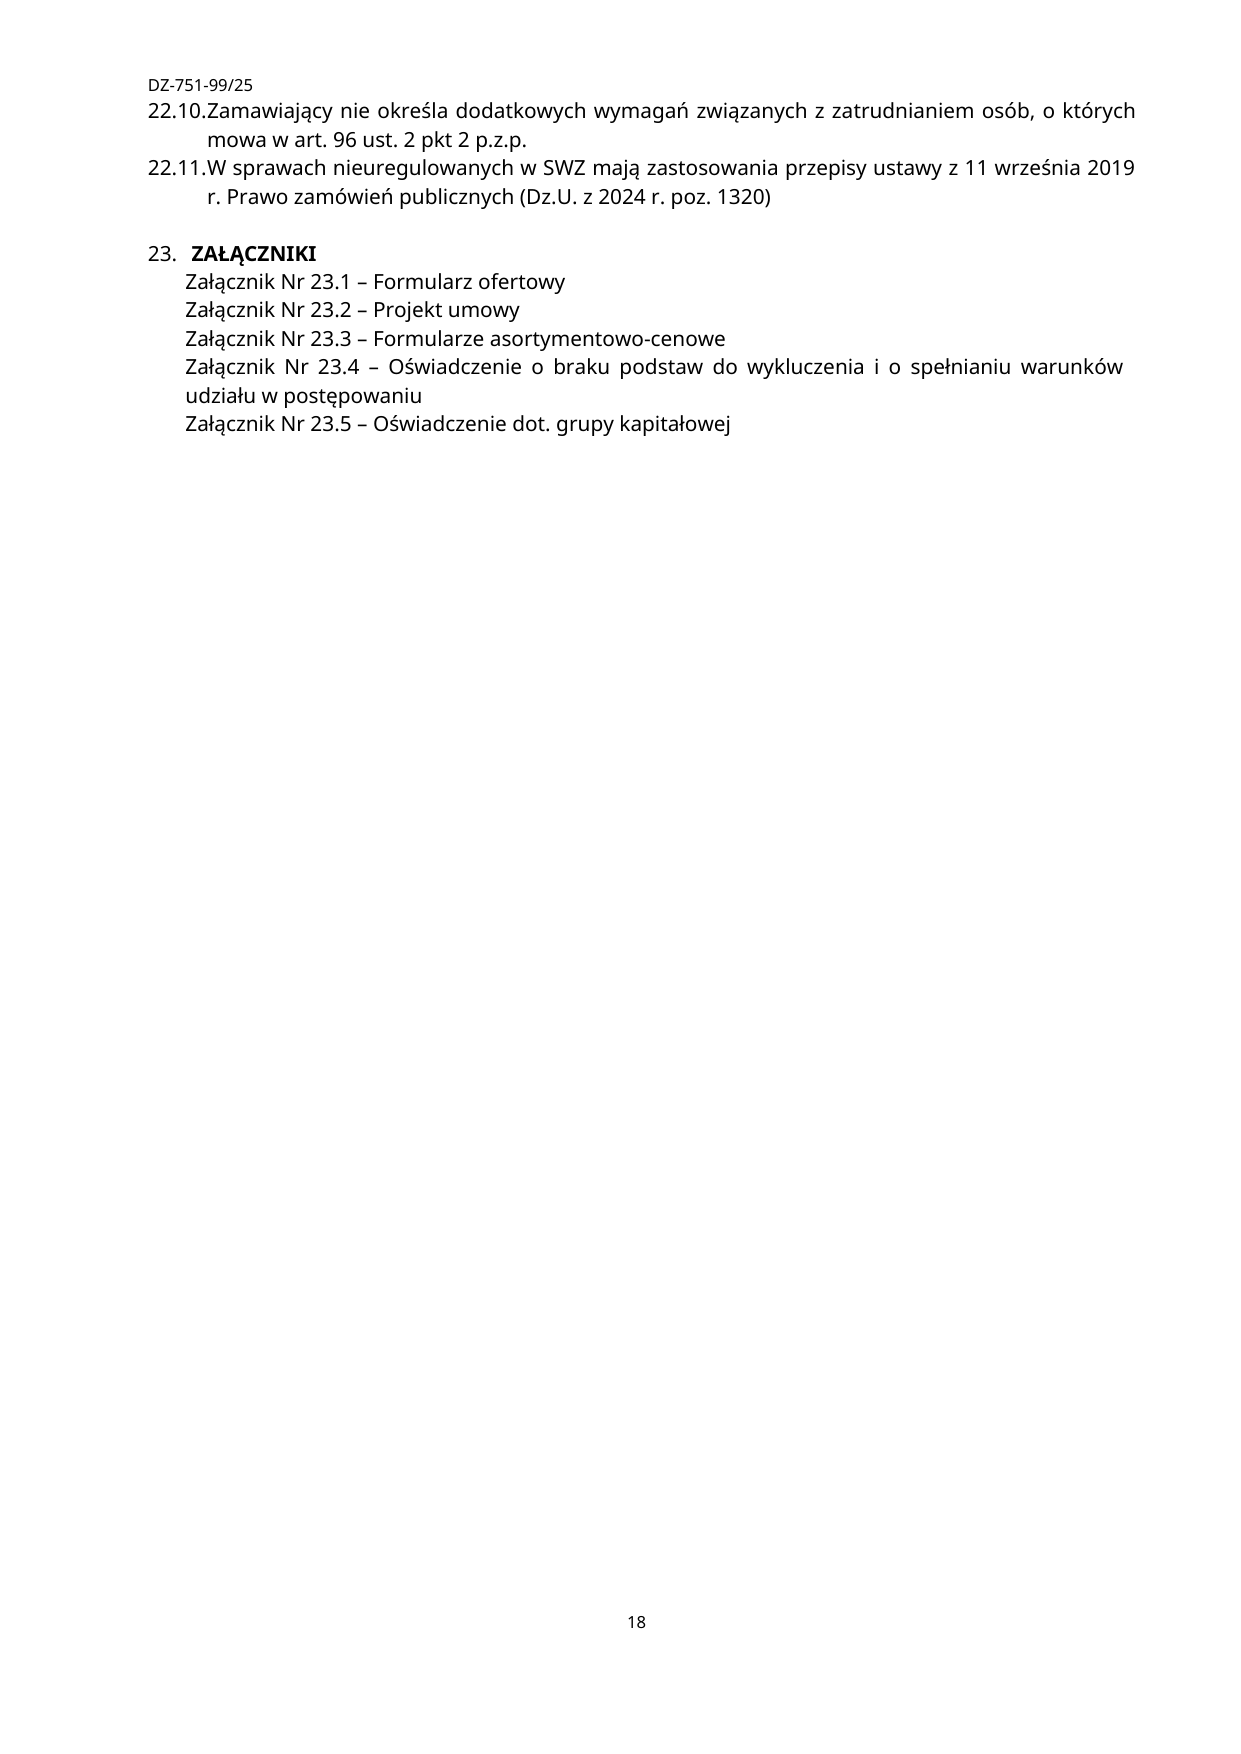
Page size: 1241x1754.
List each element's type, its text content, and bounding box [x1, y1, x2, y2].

text Załącznik Nr 23.3 – Formularze asortymentowo-cenowe [185, 324, 1125, 352]
text Załącznik Nr 23.2 – Projekt umowy [185, 296, 1125, 324]
text Załącznik Nr 23.4 – Oświadczenie o braku podstaw do wykluczenia i o spełnianiu warunków udziału w postępowaniu [185, 352, 1125, 409]
text Załącznik Nr 23.5 – Oświadczenie dot. grupy kapitałowej [185, 409, 1125, 438]
list W sprawach nieuregulowanych w SWZ mają zastosowania przepisy ustawy z 11 września 2019 r. Prawo zamówień publicznych (Dz.U. z 2024 r. poz. 1320) [148, 153, 1136, 210]
list Zamawiający nie określa dodatkowych wymagań związanych z zatrudnianiem osób, o których mowa w art. 96 ust. 2 pkt 2 p.z.p. [148, 97, 1136, 153]
list ZAŁĄCZNIKI [148, 239, 1125, 267]
text Załącznik Nr 23.1 – Formularz ofertowy [185, 267, 1125, 296]
